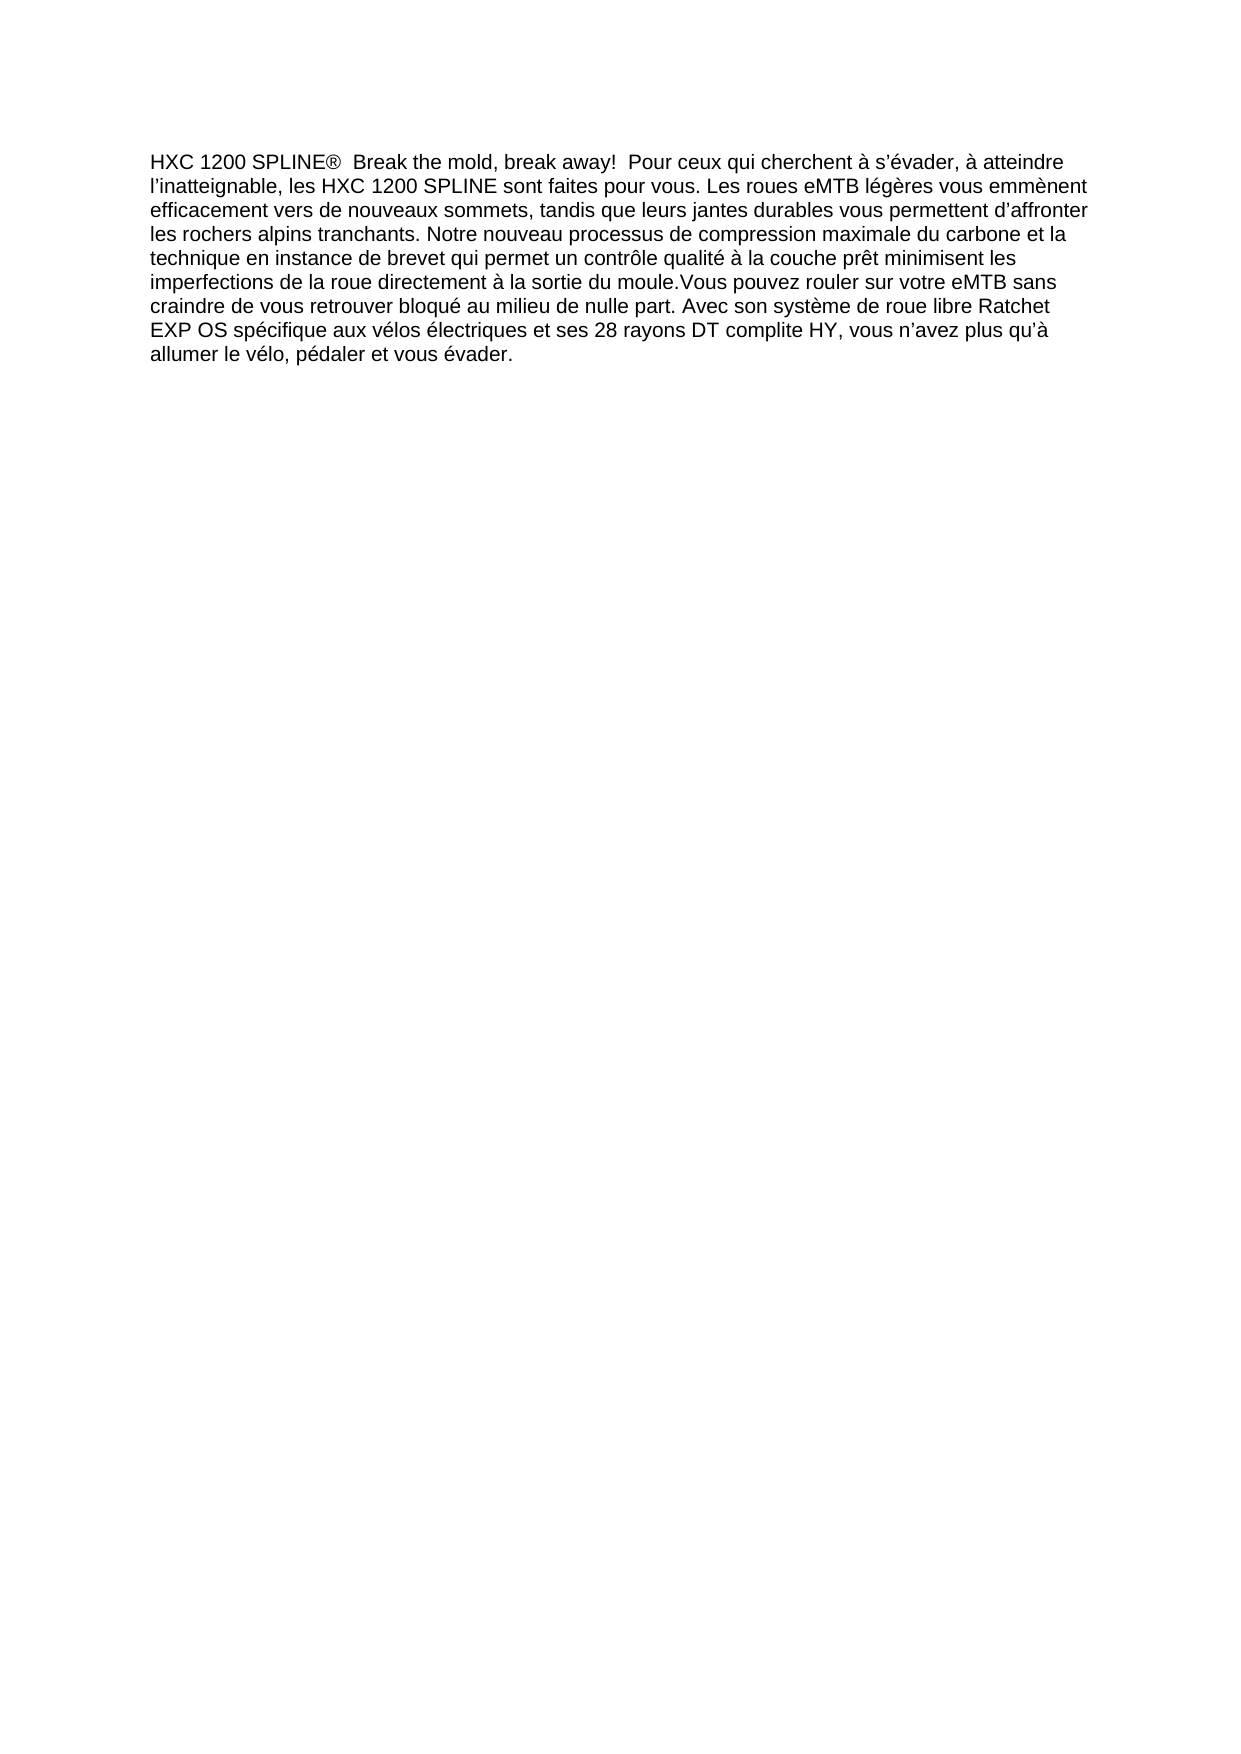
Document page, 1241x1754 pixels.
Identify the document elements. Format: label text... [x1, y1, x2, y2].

text HXC 1200 SPLINE® Break the mold, break away! Pour ceux qui cherchent à s’évader, à atteindre l’inatteignable, les HXC 1200 SPLINE sont faites pour vous. Les roues eMTB légères vous emmènent efficacement vers de nouveaux sommets, tandis que leurs jantes durables vous permettent d’affronter les rochers alpins tranchants. Notre nouveau processus de compression maximale du carbone et la technique en instance de brevet qui permet un contrôle qualité à la couche prêt minimisent les imperfections de la roue directement à la sortie du moule.Vous pouvez rouler sur votre eMTB sans craindre de vous retrouver bloqué au milieu de nulle part. Avec son système de roue libre Ratchet EXP OS spécifique aux vélos électriques et ses 28 rayons DT complite HY, vous n’avez plus qu’à allumer le vélo, pédaler et vous évader. [150, 150, 1090, 366]
